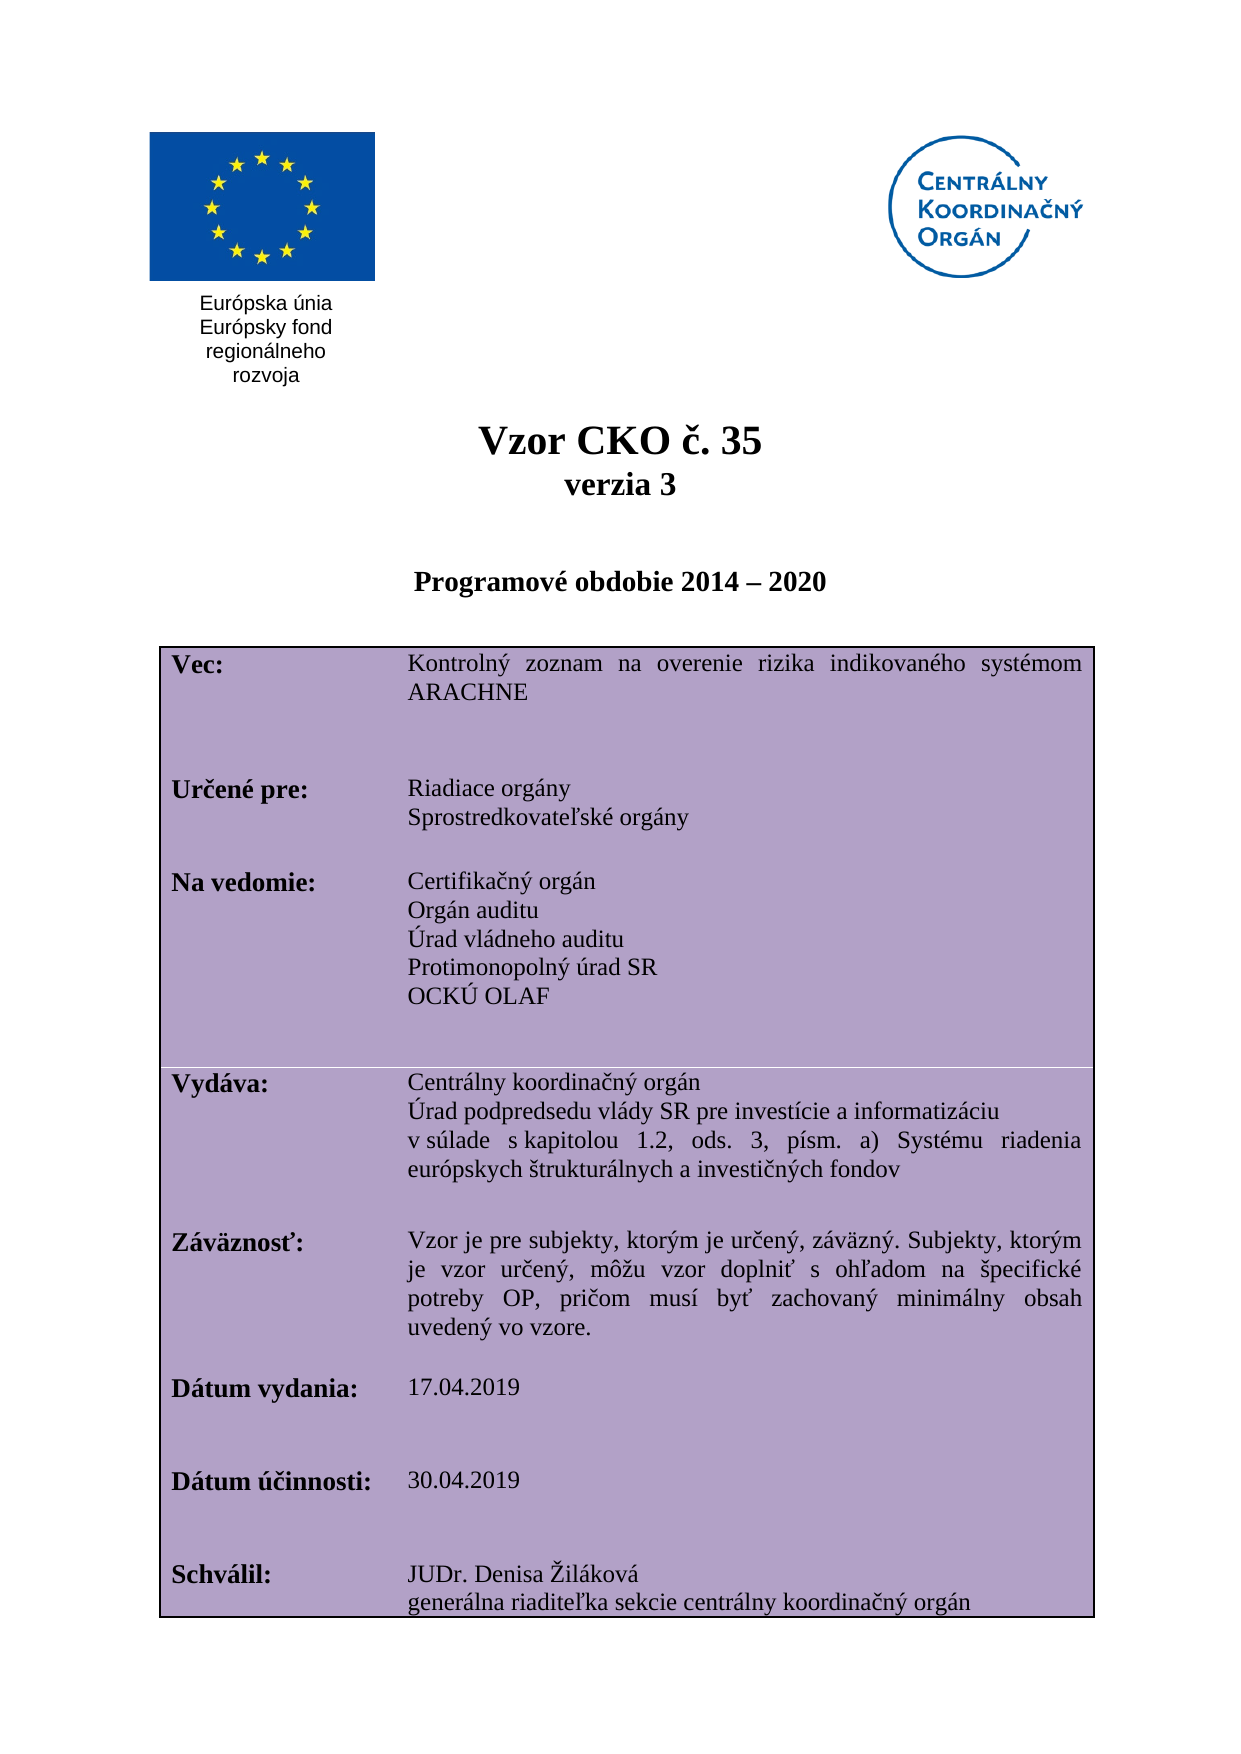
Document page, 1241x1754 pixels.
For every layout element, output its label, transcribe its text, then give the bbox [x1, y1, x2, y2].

text Vzor CKO č. 35 [148, 416, 1092, 464]
table_header Kontrolný zoznam na overenie rizika indikovaného systémom ARACHNE [396, 648, 1093, 773]
text verzia [148, 464, 1092, 502]
table_cell Dátum vydania: [161, 1372, 396, 1465]
table_cell 17.04.2019 [396, 1372, 1093, 1465]
text Programové obdobie 2014 – 2020 [148, 564, 1092, 598]
table_cell Vydáva: [161, 1068, 396, 1226]
table_header Vec: [161, 648, 396, 773]
text Európsky fond regionálneho [148, 315, 384, 363]
table_cell Riadiace orgány Sprostredkovateľské orgány [396, 773, 1093, 866]
table_cell Vzor je pre subjekty, ktorým je určený, záväzný. Subjekty, ktorým je vzor určený, môžu vzor doplniť s ohľadom na špecifické potreby OP, pričom musí byť zachovaný minimálny obsah uvedený vo vzore. [396, 1226, 1093, 1372]
table_cell Záväznosť: [161, 1226, 396, 1372]
table_cell Na vedomie: [161, 866, 396, 1067]
text Európska únia [148, 291, 384, 315]
table_cell Schválil: [161, 1559, 396, 1616]
text rozvoja [148, 363, 384, 387]
table_cell Certifikačný orgán Orgán auditu Úrad vládneho auditu Protimonopolný úrad SR OCKÚ OLAF [396, 866, 1093, 1067]
table_cell Určené pre: [161, 773, 396, 866]
table_cell Dátum účinnosti: [161, 1465, 396, 1559]
table_cell JUDr. Denisa Žiláková generálna riaditeľka sekcie centrálny koordinačný orgán [396, 1559, 1093, 1616]
table_cell 30.04.2019 [396, 1465, 1093, 1559]
picture [884, 132, 1084, 277]
table_cell Centrálny koordinačný orgán Úrad podpredsedu vlády SR pre investície a informatizáciu v súlade s kapitolou 1.2, ods. 3, písm. a) Systému riadenia európskych štrukturálnych a investičných fondov [396, 1068, 1093, 1226]
